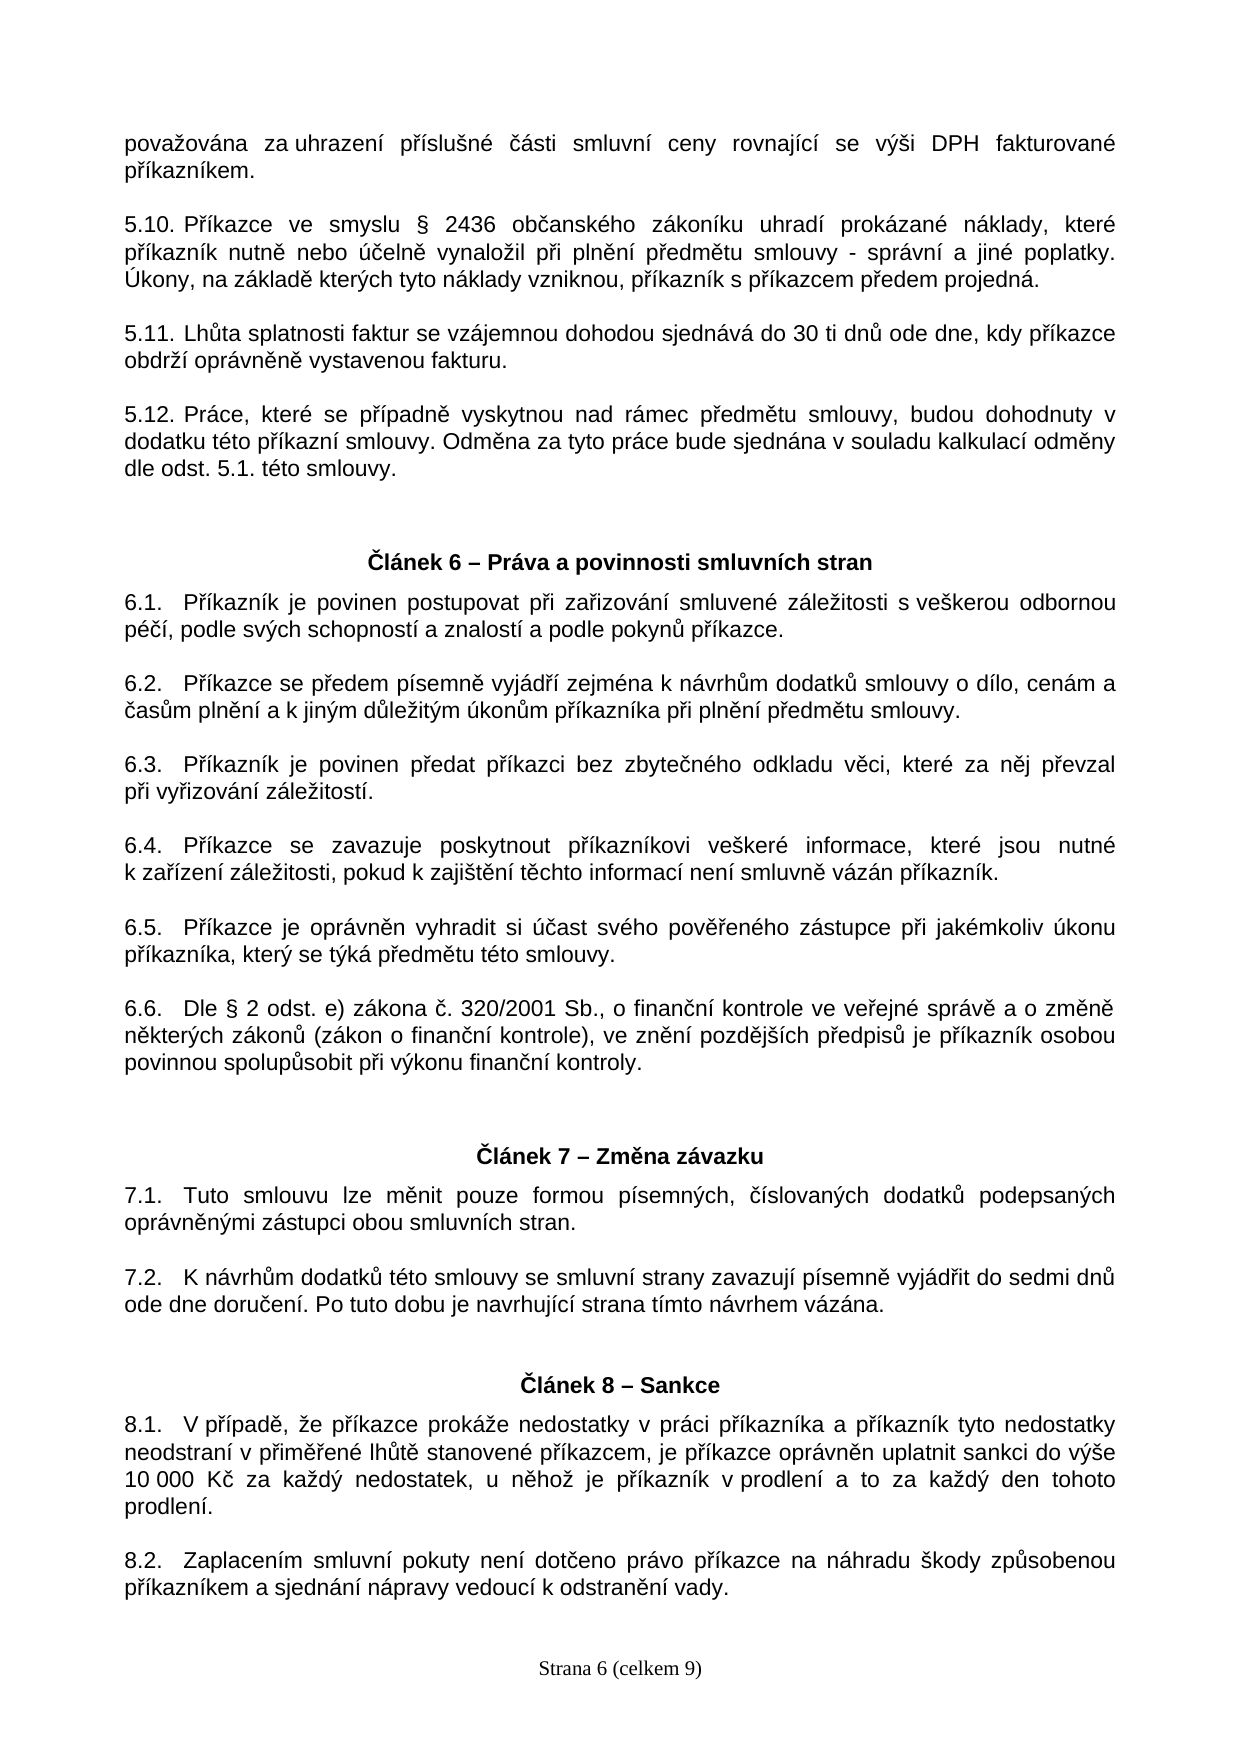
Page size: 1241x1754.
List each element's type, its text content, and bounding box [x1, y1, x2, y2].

list Tuto smlouvu lze měnit pouze formou písemných, číslovaných dodatků podepsaných oprávněnými zástupci obou smluvních stran. [124, 1182, 1116, 1236]
list Lhůta splatnosti faktur se vzájemnou dohodou sjednává do 30 ti dnů ode dne, kdy příkazce obdrží oprávněně vystavenou fakturu. [124, 319, 1116, 374]
text Článek 8 – Sankce [124, 1372, 1116, 1399]
list K návrhům dodatků této smlouvy se smluvní strany zavazují písemně vyjádřit do sedmi dnů ode dne doručení. Po tuto dobu je navrhující strana tímto návrhem vázána. [124, 1263, 1116, 1317]
list Příkazce je oprávněn vyhradit si účast svého pověřeného zástupce při jakémkoliv úkonu příkazníka, který se týká předmětu této smlouvy. [124, 913, 1116, 967]
list Příkazce se zavazuje poskytnout příkazníkovi veškeré informace, které jsou nutné k zařízení záležitosti, pokud k zajištění těchto informací není smluvně vázán příkazník. [124, 832, 1116, 886]
list Zaplacením smluvní pokuty není dotčeno právo příkazce na náhradu škody způsobenou příkazníkem a sjednání nápravy vedoucí k odstranění vady. [124, 1547, 1116, 1601]
text Článek 6 – Práva a povinnosti smluvních stran [124, 549, 1116, 576]
text Článek 7 – Změna závazku [124, 1142, 1116, 1169]
list Příkazník je povinen postupovat při zařizování smluvené záležitosti s veškerou odbornou péčí, podle svých schopností a znalostí a podle pokynů příkazce. [124, 588, 1116, 642]
list Příkazník je povinen předat příkazci bez zbytečného odkladu věci, které za něj převzal při vyřizování záležitostí. [124, 751, 1116, 805]
list Práce, které se případně vyskytnou nad rámec předmětu smlouvy, budou dohodnuty v dodatku této příkazní smlouvy. Odměna za tyto práce bude sjednána v souladu kalkulací odměny dle odst. 5.1. této smlouvy. [124, 401, 1116, 482]
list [124, 130, 1116, 184]
list Dle § 2 odst. e) zákona č. 320/2001 Sb., o finanční kontrole ve veřejné správě a o změně některých zákonů (zákon o finanční kontrole), ve znění pozdějších předpisů je příkazník osobou povinnou spolupůsobit při výkonu finanční kontroly. [124, 994, 1116, 1076]
list Příkazce se předem písemně vyjádří zejména k návrhům dodatků smlouvy o dílo, cenám a časům plnění a k jiným důležitým úkonům příkazníka při plnění předmětu smlouvy. [124, 669, 1116, 724]
list Příkazce ve smyslu § 2436 občanského zákoníku uhradí prokázané náklady, které příkazník nutně nebo účelně vynaložil při plnění předmětu smlouvy - správní a jiné poplatky. Úkony, na základě kterých tyto náklady vzniknou, příkazník s příkazcem předem projedná. [124, 211, 1116, 292]
list V případě, že příkazce prokáže nedostatky v práci příkazníka a příkazník tyto nedostatky neodstraní v přiměřené lhůtě stanovené příkazcem, je příkazce oprávněn uplatnit sankci do výše 10 000 Kč za každý nedostatek, u něhož je příkazník v prodlení a to za každý den tohoto prodlení. [124, 1411, 1116, 1519]
